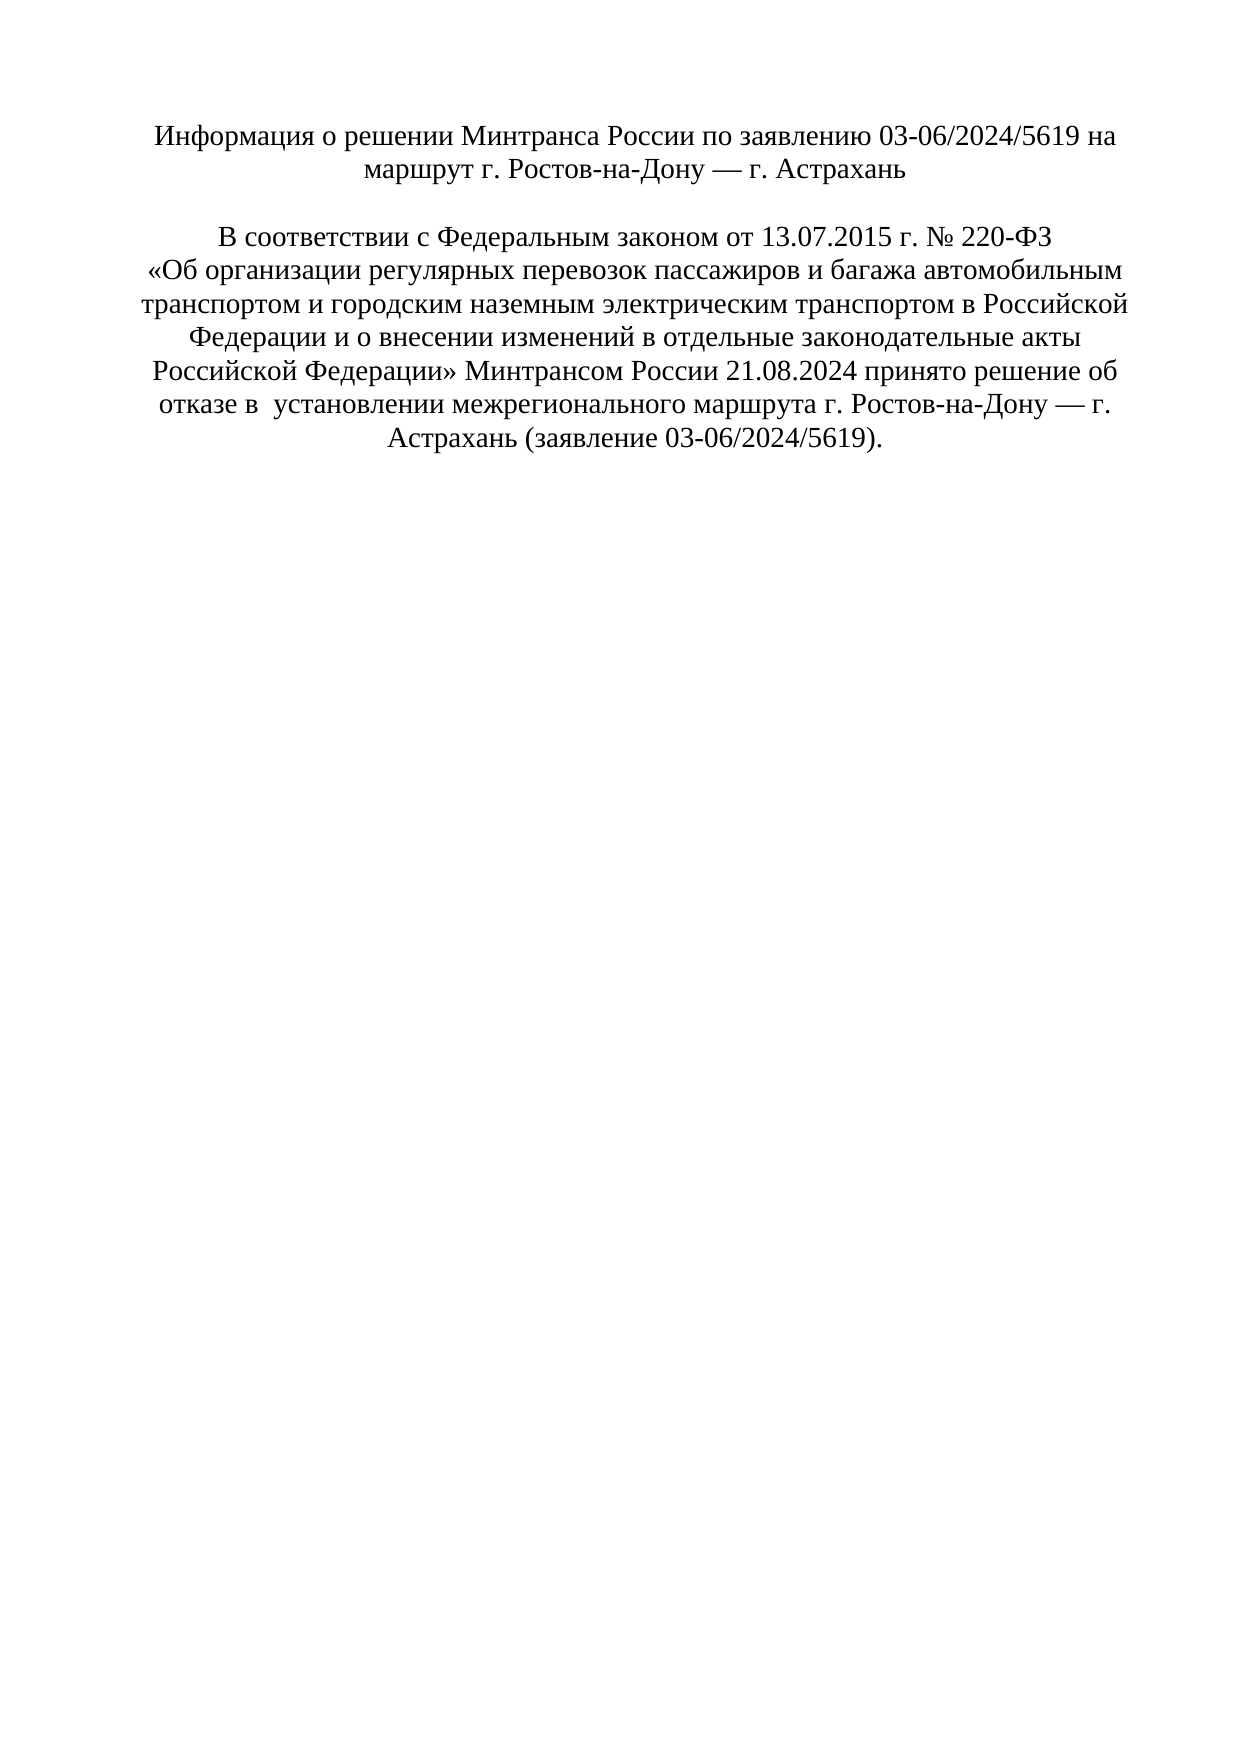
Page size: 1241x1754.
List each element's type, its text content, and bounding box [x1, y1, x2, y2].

text Информация о решении Минтранса России по заявлению 03-06/2024/5619 на маршрут г. Ростов-на-Дону — г. Астрахань [118, 118, 1152, 185]
text В соответствии с Федеральным законом от 13.07.2015 г. № 220-ФЗ «Об организации регулярных перевозок пассажиров и багажа автомобильным транспортом и городским наземным электрическим транспортом в Российской Федерации и о внесении изменений в отдельные законодательные акты Российской Федерации» Минтрансом России 21.08.2024 принято решение об отказе в установлении межрегионального маршрута г. Ростов-на-Дону — г. Астрахань (заявление 03-06/2024/5619). [118, 219, 1152, 453]
